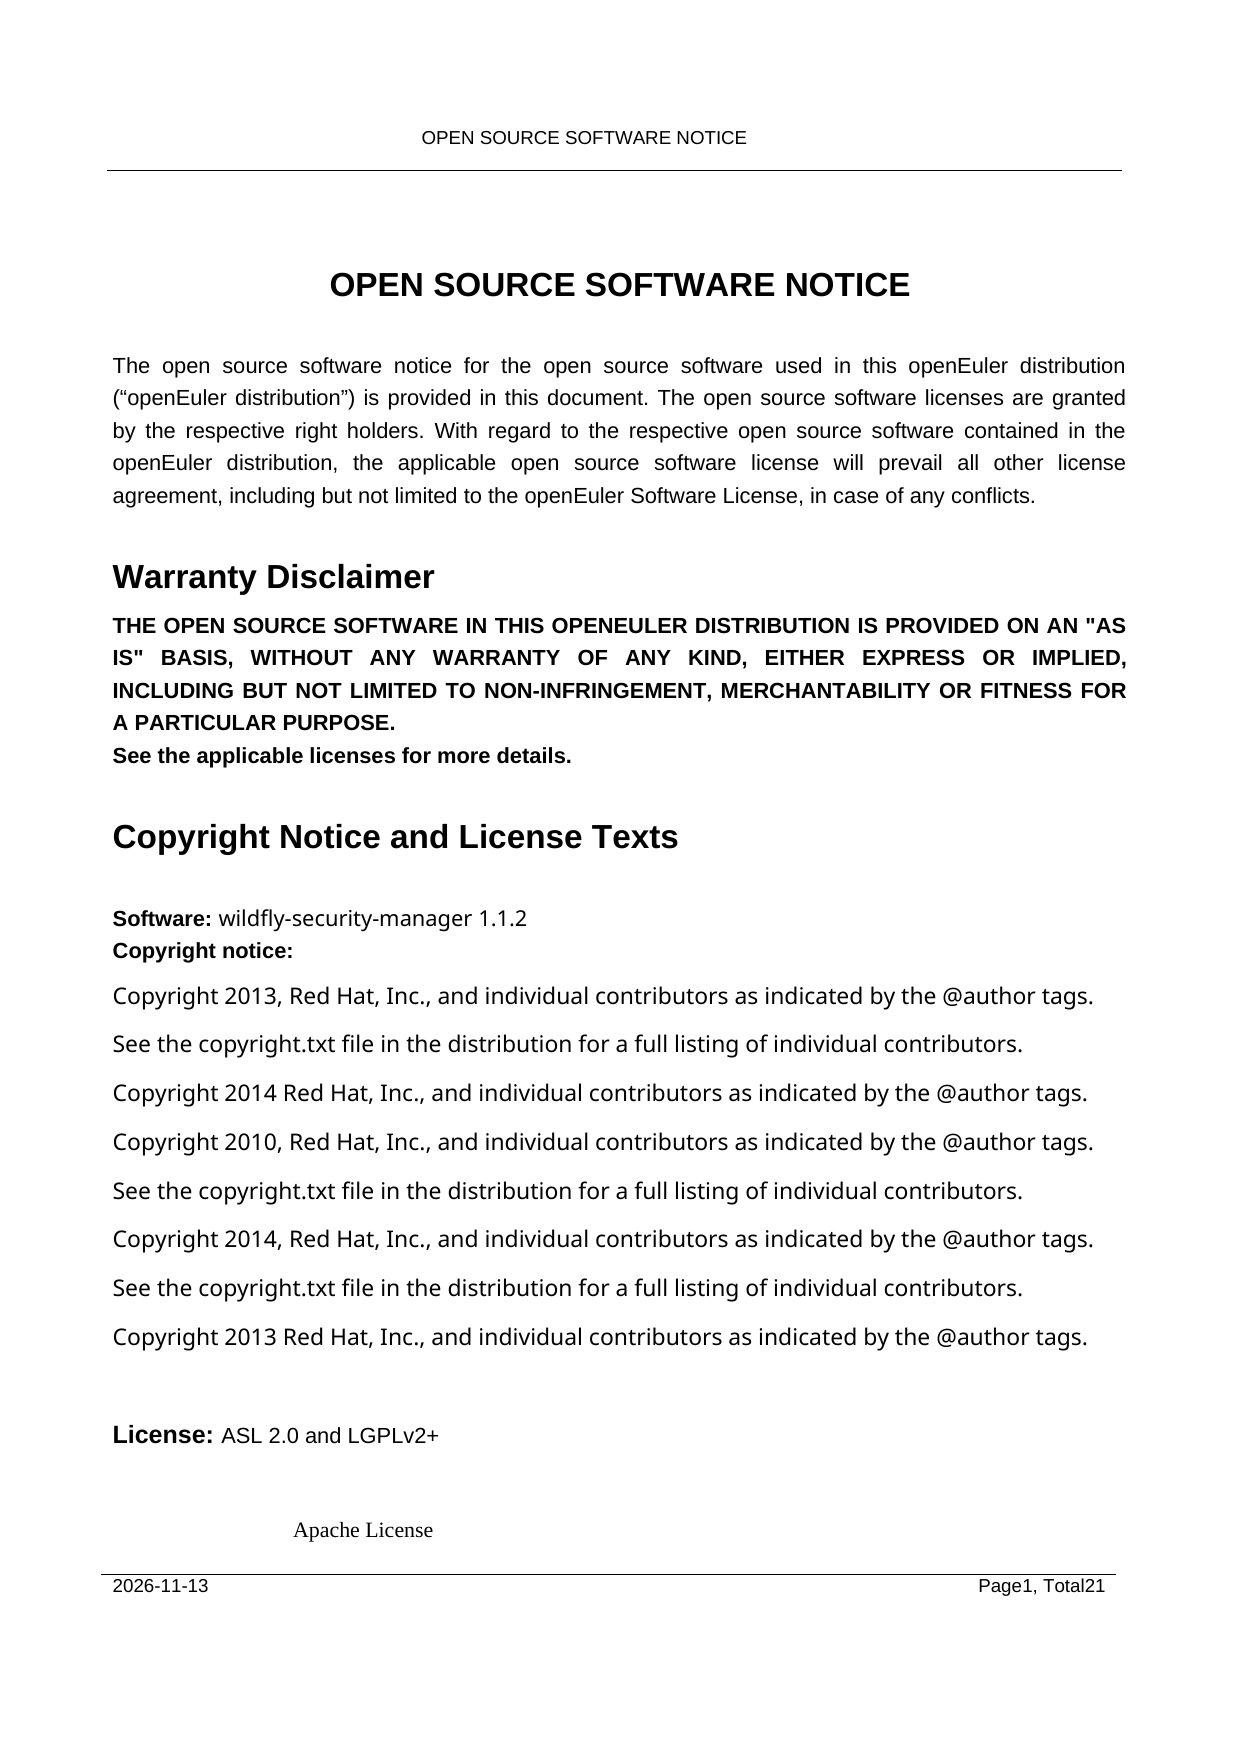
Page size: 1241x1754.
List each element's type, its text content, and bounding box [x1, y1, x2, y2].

text Copyright Notice and License Texts [112, 804, 1128, 869]
text THE OPEN SOURCE SOFTWARE IN THIS OPENEULER DISTRIBUTION IS PROVIDED ON AN "AS IS" BASIS, WITHOUT ANY WARRANTY OF ANY KIND, EITHER EXPRESS OR IMPLIED, INCLUDING BUT NOT LIMITED TO NON-INFRINGEMENT, MERCHANTABILITY OR FITNESS FOR A PARTICULAR PURPOSE. See the applicable licenses for more details. [112, 609, 1128, 771]
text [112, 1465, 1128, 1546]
text Software: wildfly-security-manager 1.1.2 [112, 901, 1128, 934]
text Copyright notice: [112, 934, 1128, 966]
text The open source software notice for the open source software used in this openEuler distribution (“openEuler distribution”) is provided in this document. The open source software licenses are granted by the respective right holders. With regard to the respective open source software contained in the openEuler distribution, the applicable open source software license will prevail all other license agreement, including but not limited to the openEuler Software License, in case of any conflicts. [112, 349, 1128, 511]
text License: ASL 2.0 and LGPLv2+ [112, 1418, 1128, 1450]
text OPEN SOURCE SOFTWARE NOTICE [112, 251, 1128, 316]
text Warranty Disclaimer [112, 544, 1128, 609]
text Copyright 2013, Red Hat, Inc., and individual contributors as indicated by the @author tags. See the copyright.txt file in the distribution for a full listing of individual contributors. Copyright 2014 Red Hat, Inc., and individual contributors as indicated by the @author tags. Copyright 2010, Red Hat, Inc., and individual contributors as indicated by the @author tags. See the copyright.txt file in the distribution for a full listing of individual contributors. Copyright 2014, Red Hat, Inc., and individual contributors as indicated by the @author tags. See the copyright.txt file in the distribution for a full listing of individual contributors. Copyright 2013 Red Hat, Inc., and individual contributors as indicated by the @author tags. [112, 979, 1128, 1402]
